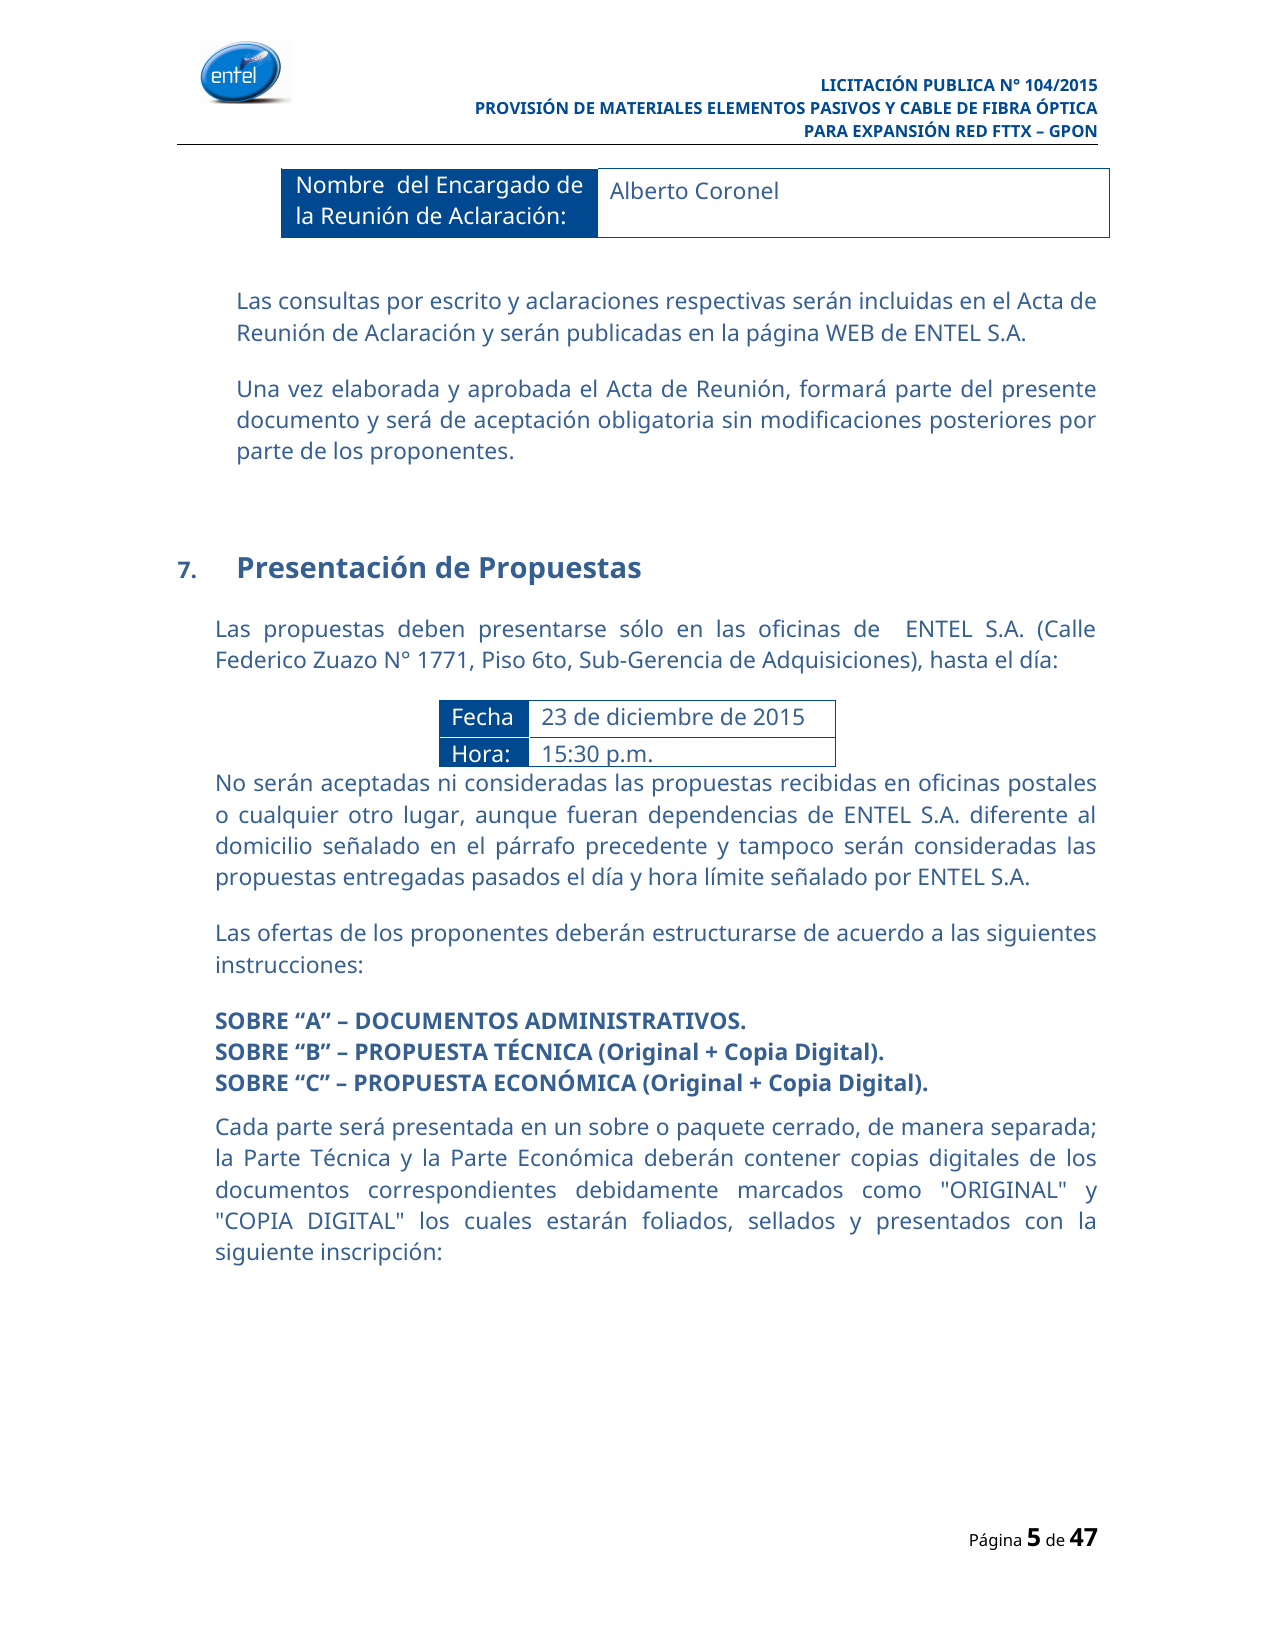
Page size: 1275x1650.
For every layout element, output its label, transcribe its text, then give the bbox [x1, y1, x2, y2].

list Las propuestas deben presentarse sólo en las oficinas de ENTEL S.A. (Calle Federico Zuazo N° 1771, Piso 6to, Sub-Gerencia de Adquisiciones), hasta el día: [215, 612, 1098, 675]
text SOBRE “B” – PROPUESTA TÉCNICA (Original + Copia Digital). [215, 1036, 1098, 1067]
text Las ofertas de los proponentes deberán estructurarse de acuerdo a las siguientes instrucciones: [215, 917, 1098, 980]
text SOBRE “C” – PROPUESTA ECONÓMICA (Original + Copia Digital). [215, 1067, 1098, 1098]
table_cell Nombre del Encargado de la Reunión de Aclaración: [282, 169, 598, 237]
list Presentación de Propuestas [177, 548, 1098, 587]
text Una vez elaborada y aprobada el Acta de Reunión, formará parte del presente documento y será de aceptación obligatoria sin modificaciones posteriores por parte de los proponentes. [236, 373, 1098, 467]
text Cada parte será presentada en un sobre o paquete cerrado, de manera separada; la Parte Técnica y la Parte Económica deberán contener copias digitales de los documentos correspondientes debidamente marcados como "ORIGINAL" y "COPIA DIGITAL" los cuales estarán foliados, sellados y presentados con la siguiente inscripción: [215, 1111, 1098, 1267]
table_cell 15:30 p.m. [530, 738, 835, 766]
table_cell Hora: [440, 738, 529, 766]
picture [200, 41, 293, 104]
table_cell Alberto Coronel [599, 169, 1109, 237]
text No serán aceptadas ni consideradas las propuestas recibidas en oficinas postales o cualquier otro lugar, aunque fueran dependencias de ENTEL S.A. diferente al domicilio señalado en el párrafo precedente y tampoco serán consideradas las propuestas entregadas pasados el día y hora límite señalado por ENTEL S.A. [215, 767, 1098, 892]
table_header Fecha: [440, 701, 529, 737]
table_header 23 de diciembre de 2015 [530, 701, 835, 737]
text SOBRE “A” – DOCUMENTOS ADMINISTRATIVOS. [215, 1005, 1098, 1036]
text Las consultas por escrito y aclaraciones respectivas serán incluidas en el Acta de Reunión de Aclaración y serán publicadas en la página WEB de ENTEL S.A. [236, 285, 1098, 348]
